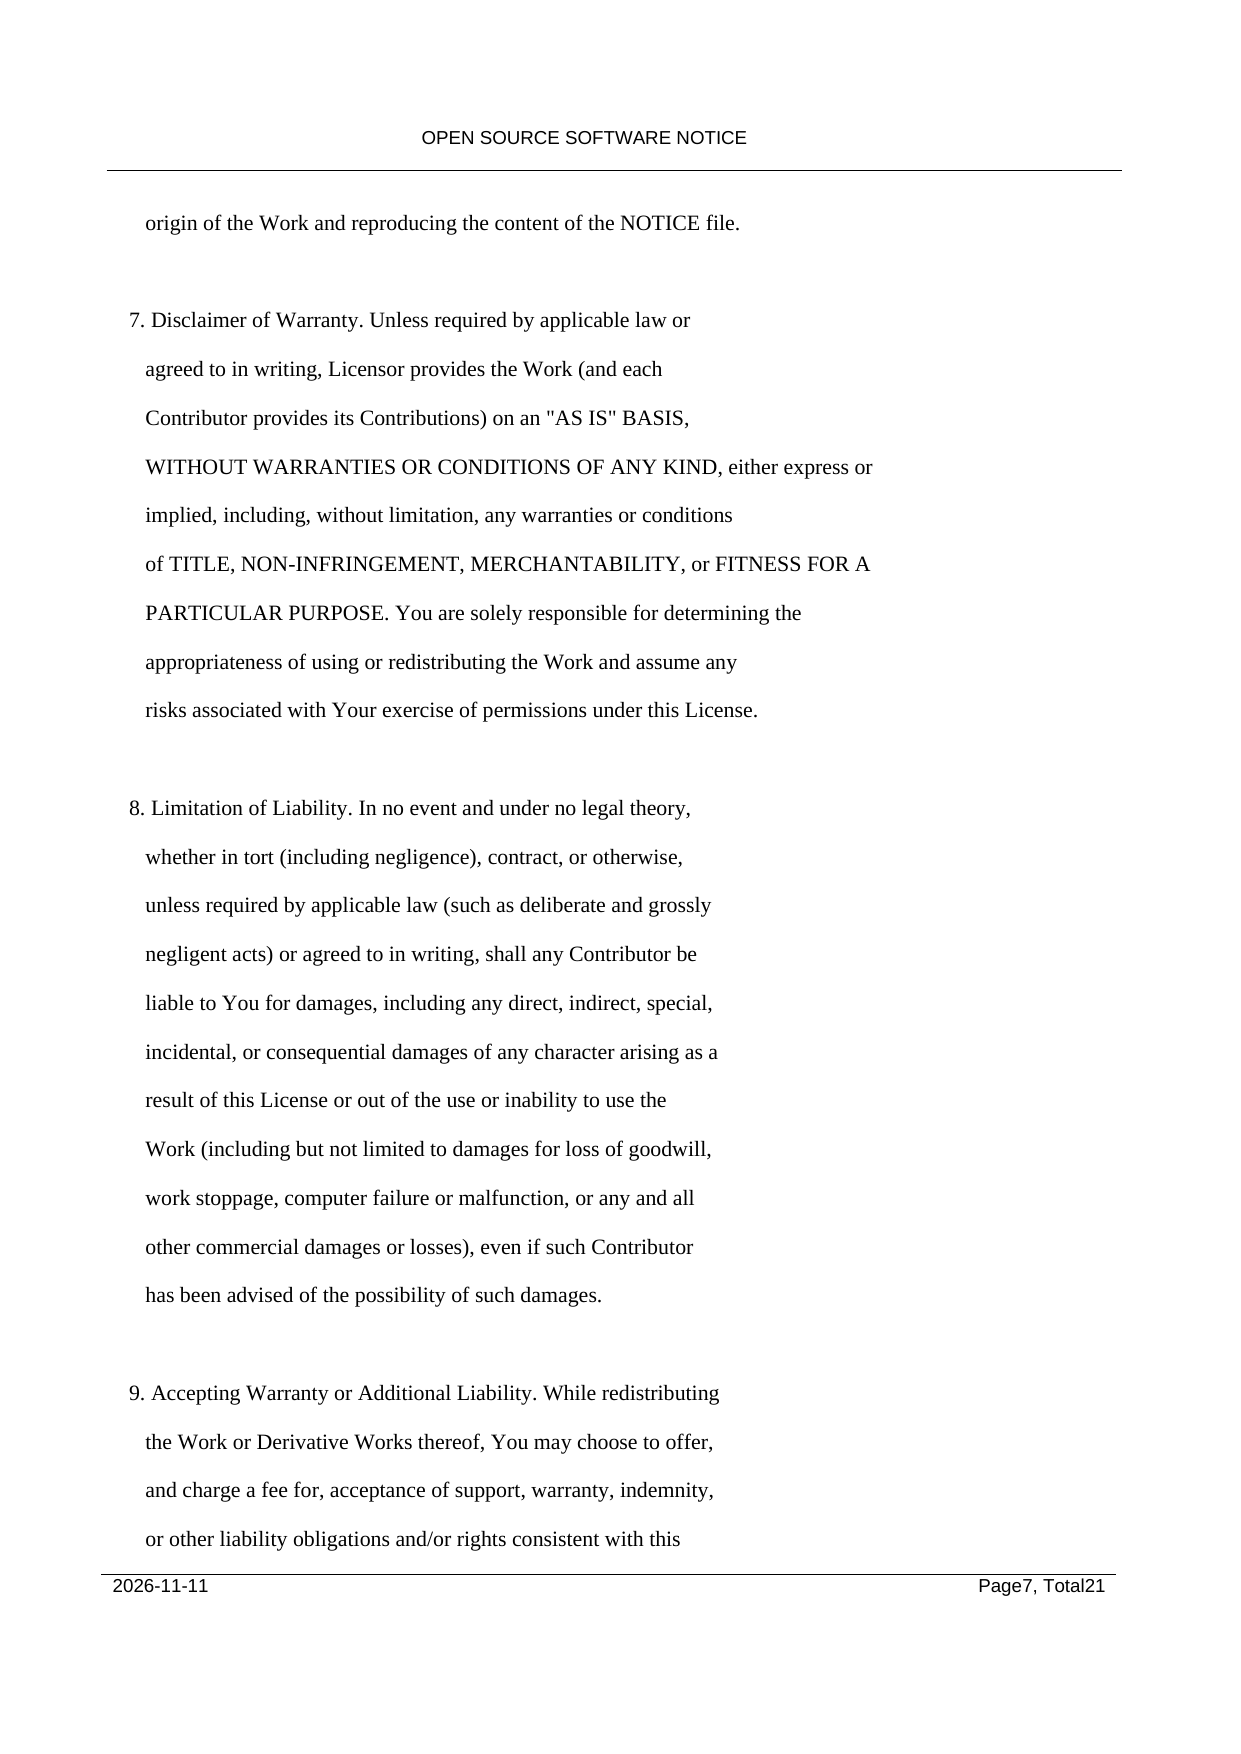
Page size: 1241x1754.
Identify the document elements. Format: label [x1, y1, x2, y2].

text [112, 206, 1128, 1555]
